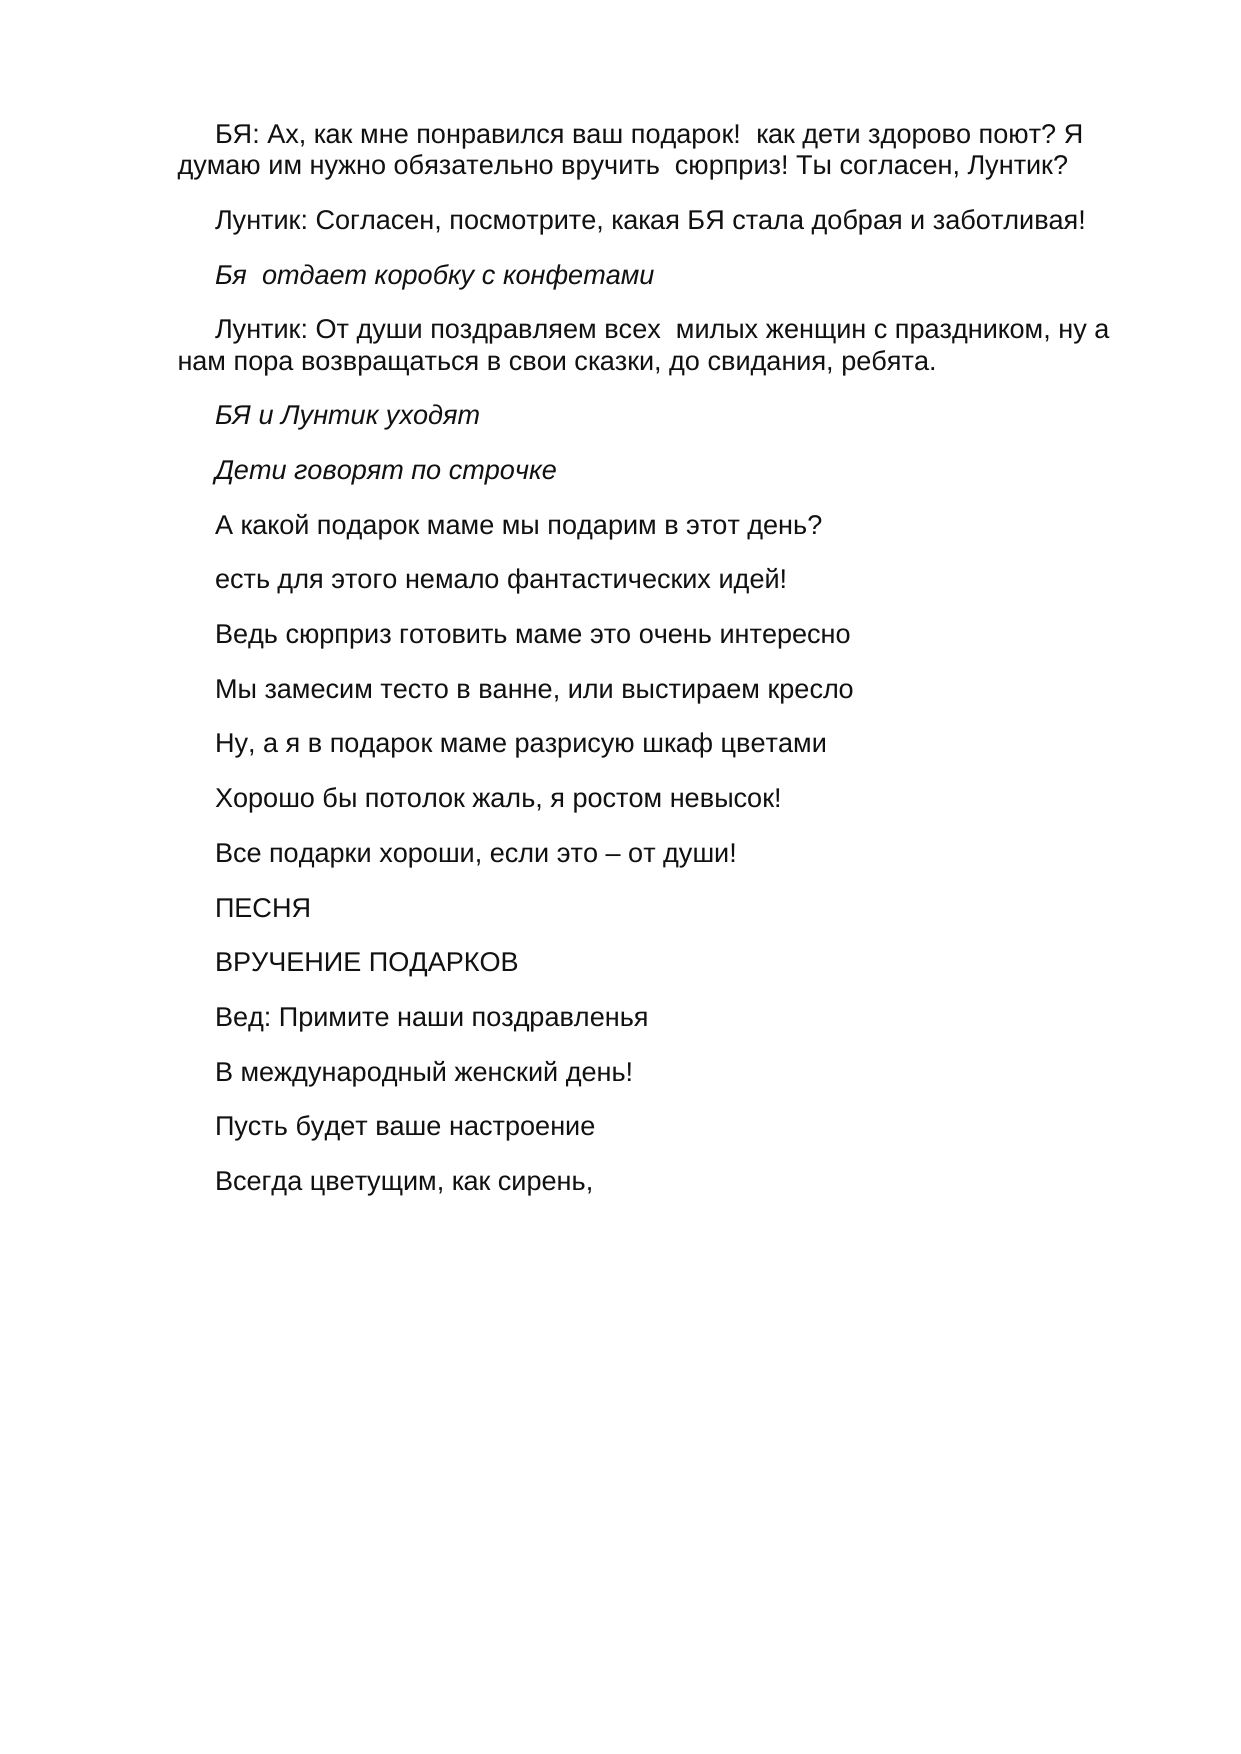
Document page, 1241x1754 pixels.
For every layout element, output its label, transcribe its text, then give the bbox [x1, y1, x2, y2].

text Ну, а я в подарок маме разрисую шкаф цветами [177, 727, 1152, 759]
text Лунтик: От души поздравляем всех милых женщин с праздником, ну а нам пора возвращаться в свои сказки, до свидания, ребята. [177, 313, 1152, 376]
text Все подарки хороши, если это – от души! [177, 837, 1152, 868]
text Лунтик: Согласен, посмотрите, какая БЯ стала добрая и заботливая! [177, 204, 1152, 235]
text Вед: Примите наши поздравленья [177, 1001, 1152, 1032]
text Бя отдает коробку с конфетами [177, 259, 1152, 290]
text Хорошо бы потолок жаль, я ростом невысок! [177, 782, 1152, 813]
text Мы замесим тесто в ванне, или выстираем кресло [177, 673, 1152, 704]
text БЯ: Ах, как мне понравился ваш подарок! как дети здорово поют? Я думаю им нужно обязательно вручить сюрприз! Ты согласен, Лунтик? [177, 118, 1152, 181]
text Пусть будет ваше настроение [177, 1110, 1152, 1142]
text ПЕСНЯ [177, 892, 1152, 923]
text есть для этого немало фантастических идей! [177, 563, 1152, 595]
text А какой подарок маме мы подарим в этот день? [177, 509, 1152, 540]
text В международный женский день! [177, 1056, 1152, 1087]
text БЯ и Лунтик уходят [177, 399, 1152, 431]
text Ведь сюрприз готовить маме это очень интересно [177, 618, 1152, 649]
text ВРУЧЕНИЕ ПОДАРКОВ [177, 946, 1152, 977]
text Всегда цветущим, как сирень, [177, 1165, 1152, 1196]
text Дети говорят по строчке [177, 454, 1152, 485]
